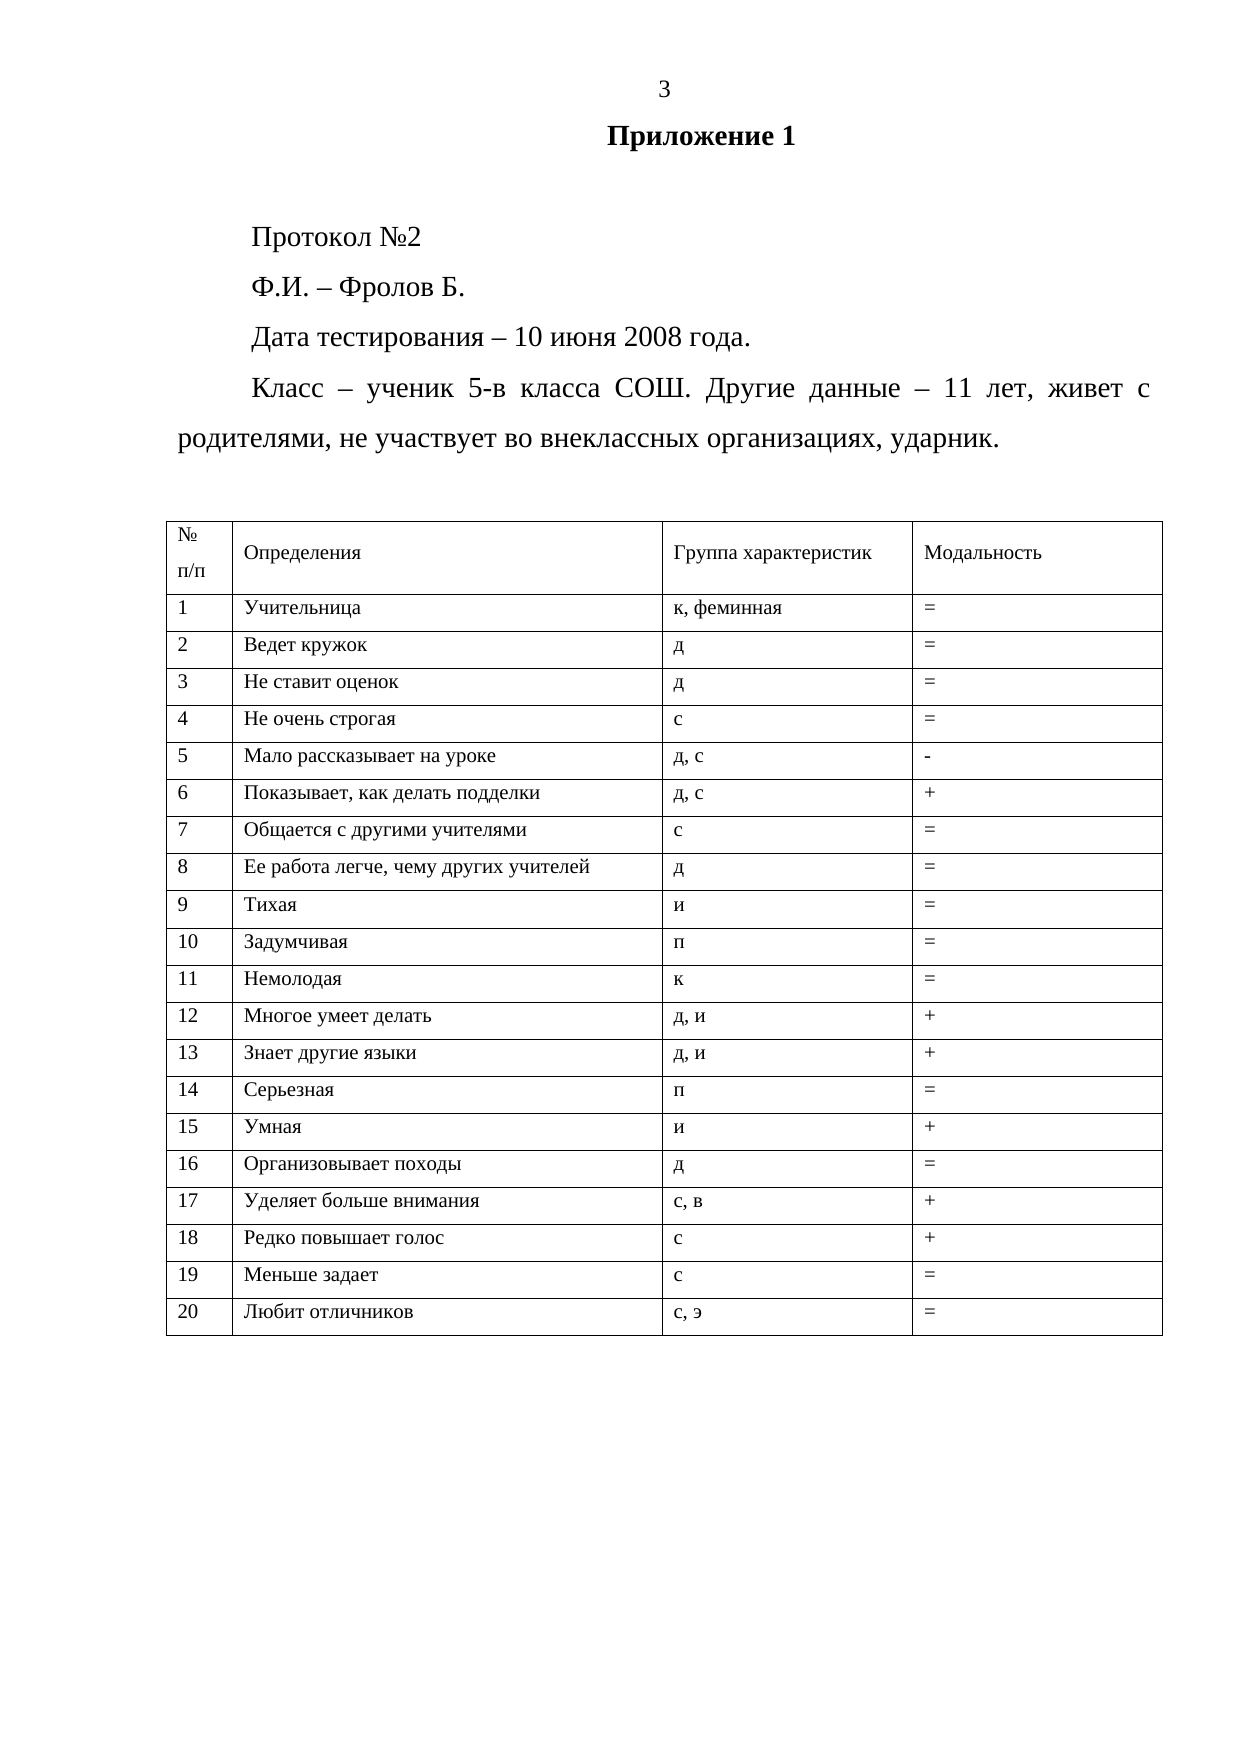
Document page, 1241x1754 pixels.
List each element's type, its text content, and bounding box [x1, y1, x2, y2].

table_cell 1 [167, 595, 232, 631]
table_cell Умная [233, 1114, 662, 1150]
table_cell - [913, 743, 1162, 779]
table_cell д [663, 669, 912, 705]
table_cell с, э [663, 1299, 912, 1335]
table_cell д, и [663, 1040, 912, 1076]
table_cell 12 [167, 1003, 232, 1039]
table_cell с [663, 706, 912, 742]
text Класс – ученик 5-в класса СОШ. Другие данные – 11 лет, живет с родителями, не участвует во внеклассных организациях, ударник. [177, 370, 1152, 453]
table_header Группа характеристик [663, 522, 912, 594]
table_cell 13 [167, 1040, 232, 1076]
table_cell = [913, 817, 1162, 853]
table_cell Ведет кружок [233, 632, 662, 668]
table_cell Знает другие языки [233, 1040, 662, 1076]
table_cell + [913, 1003, 1162, 1039]
table_cell Мало рассказывает на уроке [233, 743, 662, 779]
table_cell Меньше задает [233, 1262, 662, 1298]
table_cell к, феминная [663, 595, 912, 631]
table_cell = [913, 854, 1162, 890]
table_cell 15 [167, 1114, 232, 1150]
table_cell Немолодая [233, 966, 662, 1002]
table_cell д, с [663, 780, 912, 816]
table_cell = [913, 891, 1162, 927]
table_cell Задумчивая [233, 929, 662, 964]
table_cell Серьезная [233, 1077, 662, 1113]
table_cell Учительница [233, 595, 662, 631]
table_cell Организовывает походы [233, 1151, 662, 1187]
table_cell с [663, 1262, 912, 1298]
table_cell 19 [167, 1262, 232, 1298]
table_cell Редко повышает голос [233, 1225, 662, 1261]
table_cell с [663, 1225, 912, 1261]
text Приложение 1 [177, 118, 1152, 152]
table_cell 7 [167, 817, 232, 853]
table_cell Показывает, как делать подделки [233, 780, 662, 816]
table_cell 11 [167, 966, 232, 1002]
table_cell = [913, 1299, 1162, 1335]
table_cell + [913, 1114, 1162, 1150]
table_cell = [913, 1151, 1162, 1187]
table_cell + [913, 1225, 1162, 1261]
table_cell д [663, 1151, 912, 1187]
table_cell д [663, 632, 912, 668]
table_cell = [913, 929, 1162, 964]
table_cell Не ставит оценок [233, 669, 662, 705]
table_cell д, и [663, 1003, 912, 1039]
table_cell 18 [167, 1225, 232, 1261]
table_cell 3 [167, 669, 232, 705]
table_cell к [663, 966, 912, 1002]
table_cell д [663, 854, 912, 890]
table_cell Не очень строгая [233, 706, 662, 742]
table_cell = [913, 1262, 1162, 1298]
table_header Определения [233, 522, 662, 594]
table_cell + [913, 1188, 1162, 1224]
table_header Модальность [913, 522, 1162, 594]
table_cell Любит отличников [233, 1299, 662, 1335]
text Дата тестирования – 10 июня 2008 года. [177, 319, 1152, 353]
table_cell п [663, 1077, 912, 1113]
table_cell Многое умеет делать [233, 1003, 662, 1039]
table_cell п [663, 929, 912, 964]
table_cell 10 [167, 929, 232, 964]
text Ф.И. – Фролов Б. [177, 269, 1152, 303]
table_cell Тихая [233, 891, 662, 927]
text Протокол №2 [177, 219, 1152, 252]
table_cell = [913, 1077, 1162, 1113]
table_cell Ее работа легче, чему других учителей [233, 854, 662, 890]
table_cell 20 [167, 1299, 232, 1335]
table_cell = [913, 595, 1162, 631]
table_cell д, с [663, 743, 912, 779]
table_cell + [913, 1040, 1162, 1076]
table_header № п/п [167, 522, 232, 594]
table_cell = [913, 966, 1162, 1002]
table_cell + [913, 780, 1162, 816]
table_cell 17 [167, 1188, 232, 1224]
table_cell 14 [167, 1077, 232, 1113]
table_cell = [913, 632, 1162, 668]
table_cell = [913, 669, 1162, 705]
table_cell и [663, 1114, 912, 1150]
table_cell с, в [663, 1188, 912, 1224]
table_cell 5 [167, 743, 232, 779]
table_cell 8 [167, 854, 232, 890]
table_cell 9 [167, 891, 232, 927]
table_cell и [663, 891, 912, 927]
table_cell Общается с другими учителями [233, 817, 662, 853]
table_cell 6 [167, 780, 232, 816]
table_cell Уделяет больше внимания [233, 1188, 662, 1224]
table_cell 2 [167, 632, 232, 668]
table_cell 4 [167, 706, 232, 742]
table_cell с [663, 817, 912, 853]
table_cell 16 [167, 1151, 232, 1187]
table_cell = [913, 706, 1162, 742]
